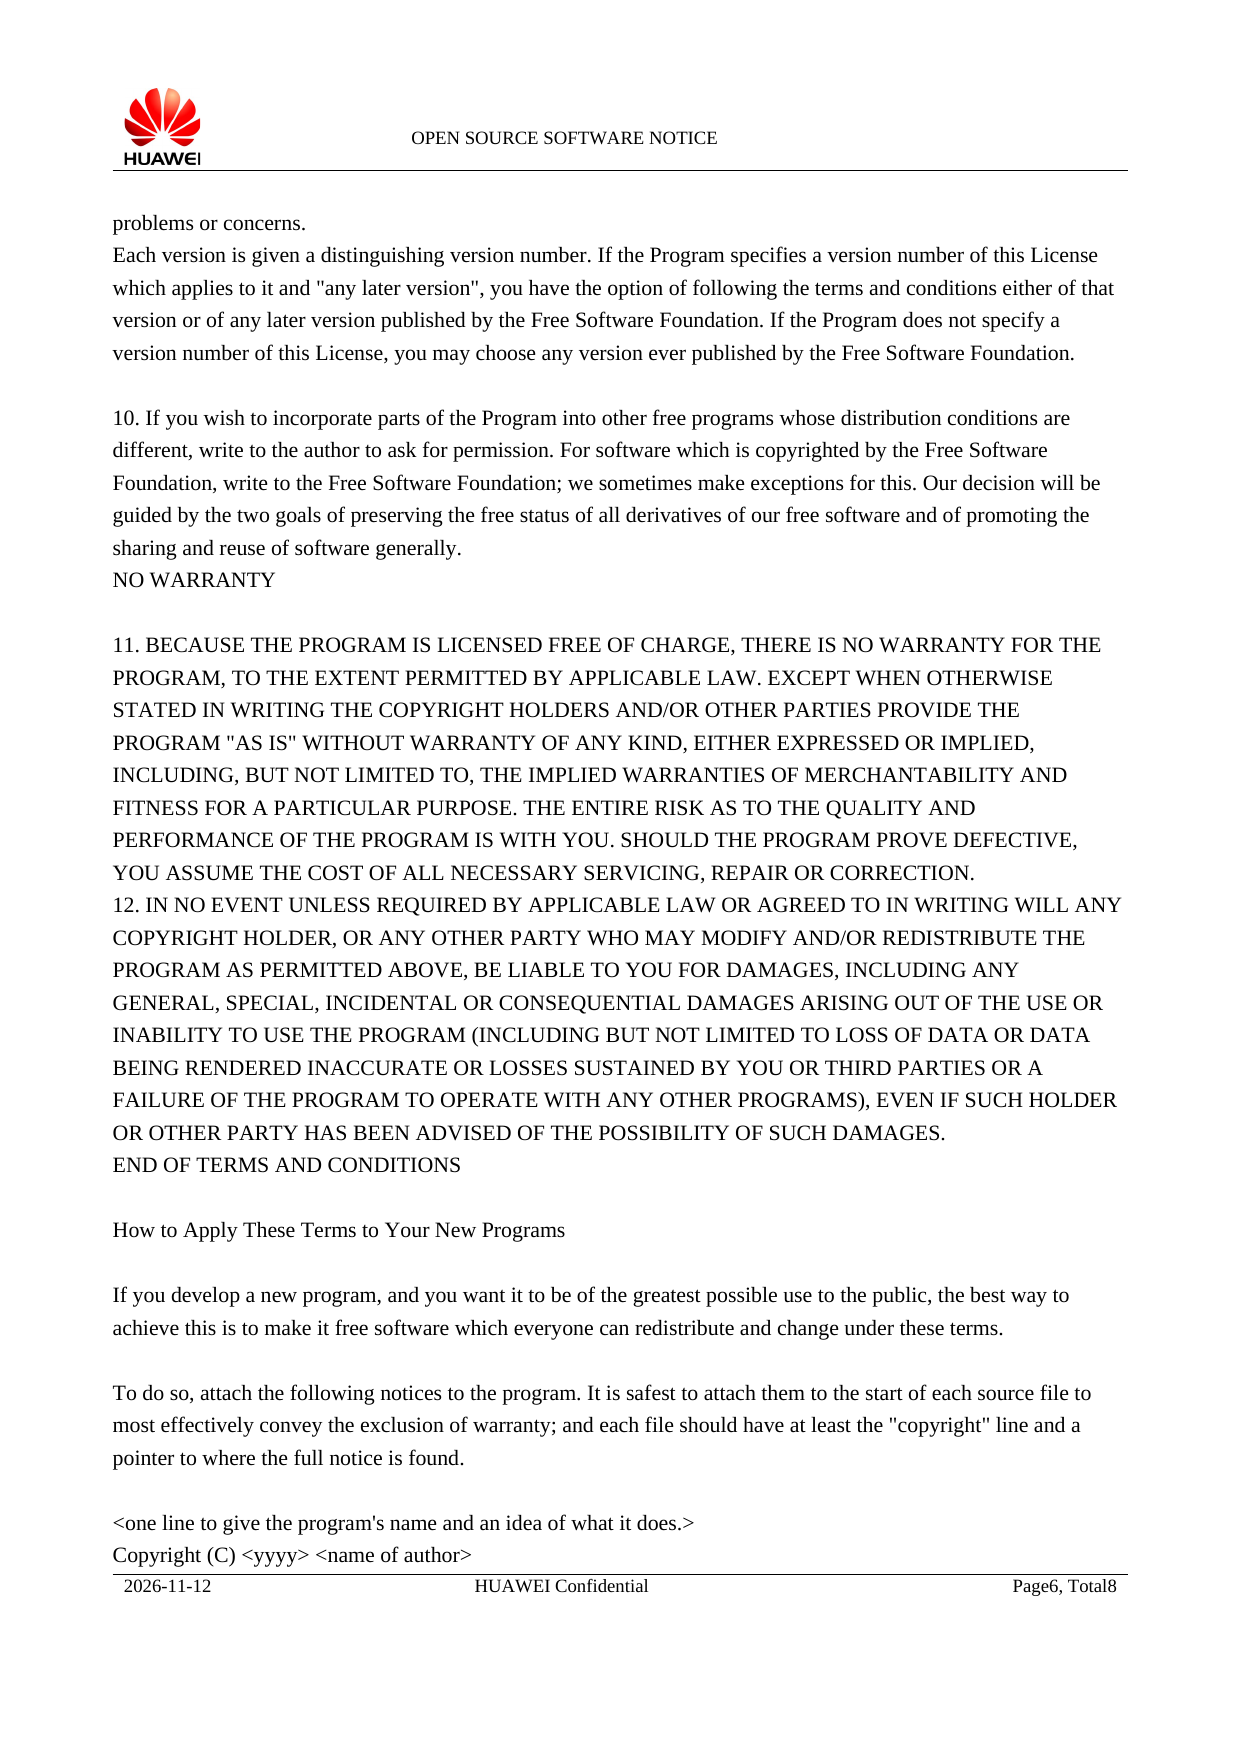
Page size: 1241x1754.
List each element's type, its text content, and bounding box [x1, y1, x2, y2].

picture [124, 88, 201, 165]
